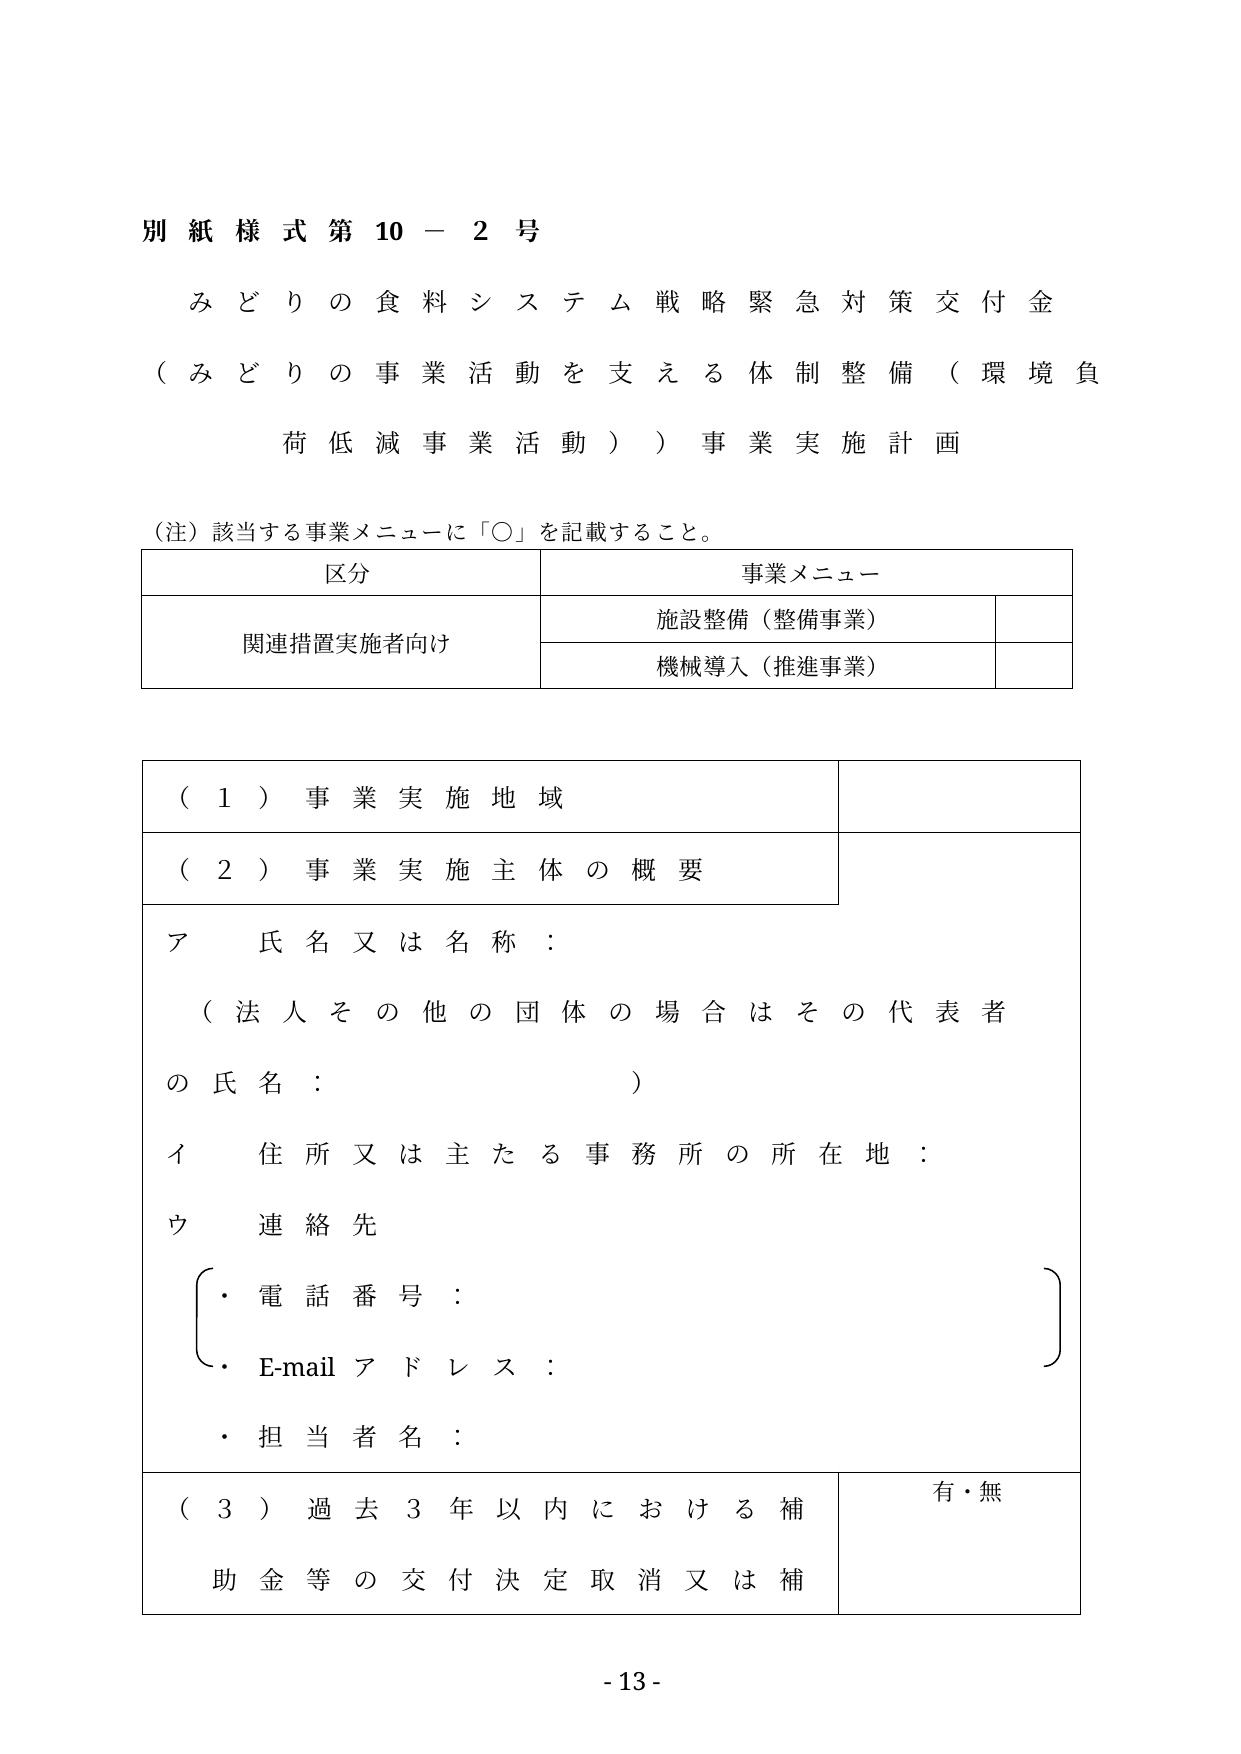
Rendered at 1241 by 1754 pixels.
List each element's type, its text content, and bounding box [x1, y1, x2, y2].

table_cell 施設整備（整備事業） [541, 596, 995, 642]
table_cell ア 氏名又は名称： （法人その他の団体の場合はその代表者の氏名： ） イ 住所又は主たる事務所の所在地： ウ 連絡先 ・電話番号： ・E-mailアドレス： ・担当者名： [143, 904, 1080, 1472]
table_cell 機械導入（推進事業） [541, 643, 995, 688]
table_cell [996, 596, 1072, 642]
table_header （１）事業実施地域 [143, 761, 838, 832]
text （注）該当する事業メニューに「〇」を記載すること。 [142, 513, 1122, 548]
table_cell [143, 1473, 838, 1614]
text 別紙様式第10－２号 [142, 194, 1122, 265]
text （みどりの事業活動を支える体制整備（環境負荷低減事業活動））事業実施計画 [142, 336, 1122, 478]
table_header 区分 [142, 550, 540, 595]
table_cell [839, 833, 1080, 904]
table_cell 有・無 [839, 1473, 1080, 1614]
table_cell 関連措置実施者向け [142, 596, 540, 688]
table_cell [996, 643, 1072, 688]
text みどりの食料システム戦略緊急対策交付金 [142, 265, 1122, 336]
table_cell （２）事業実施主体の概要 [143, 833, 838, 904]
table_header 事業メニュー [541, 550, 1072, 595]
table_header [839, 761, 1080, 832]
